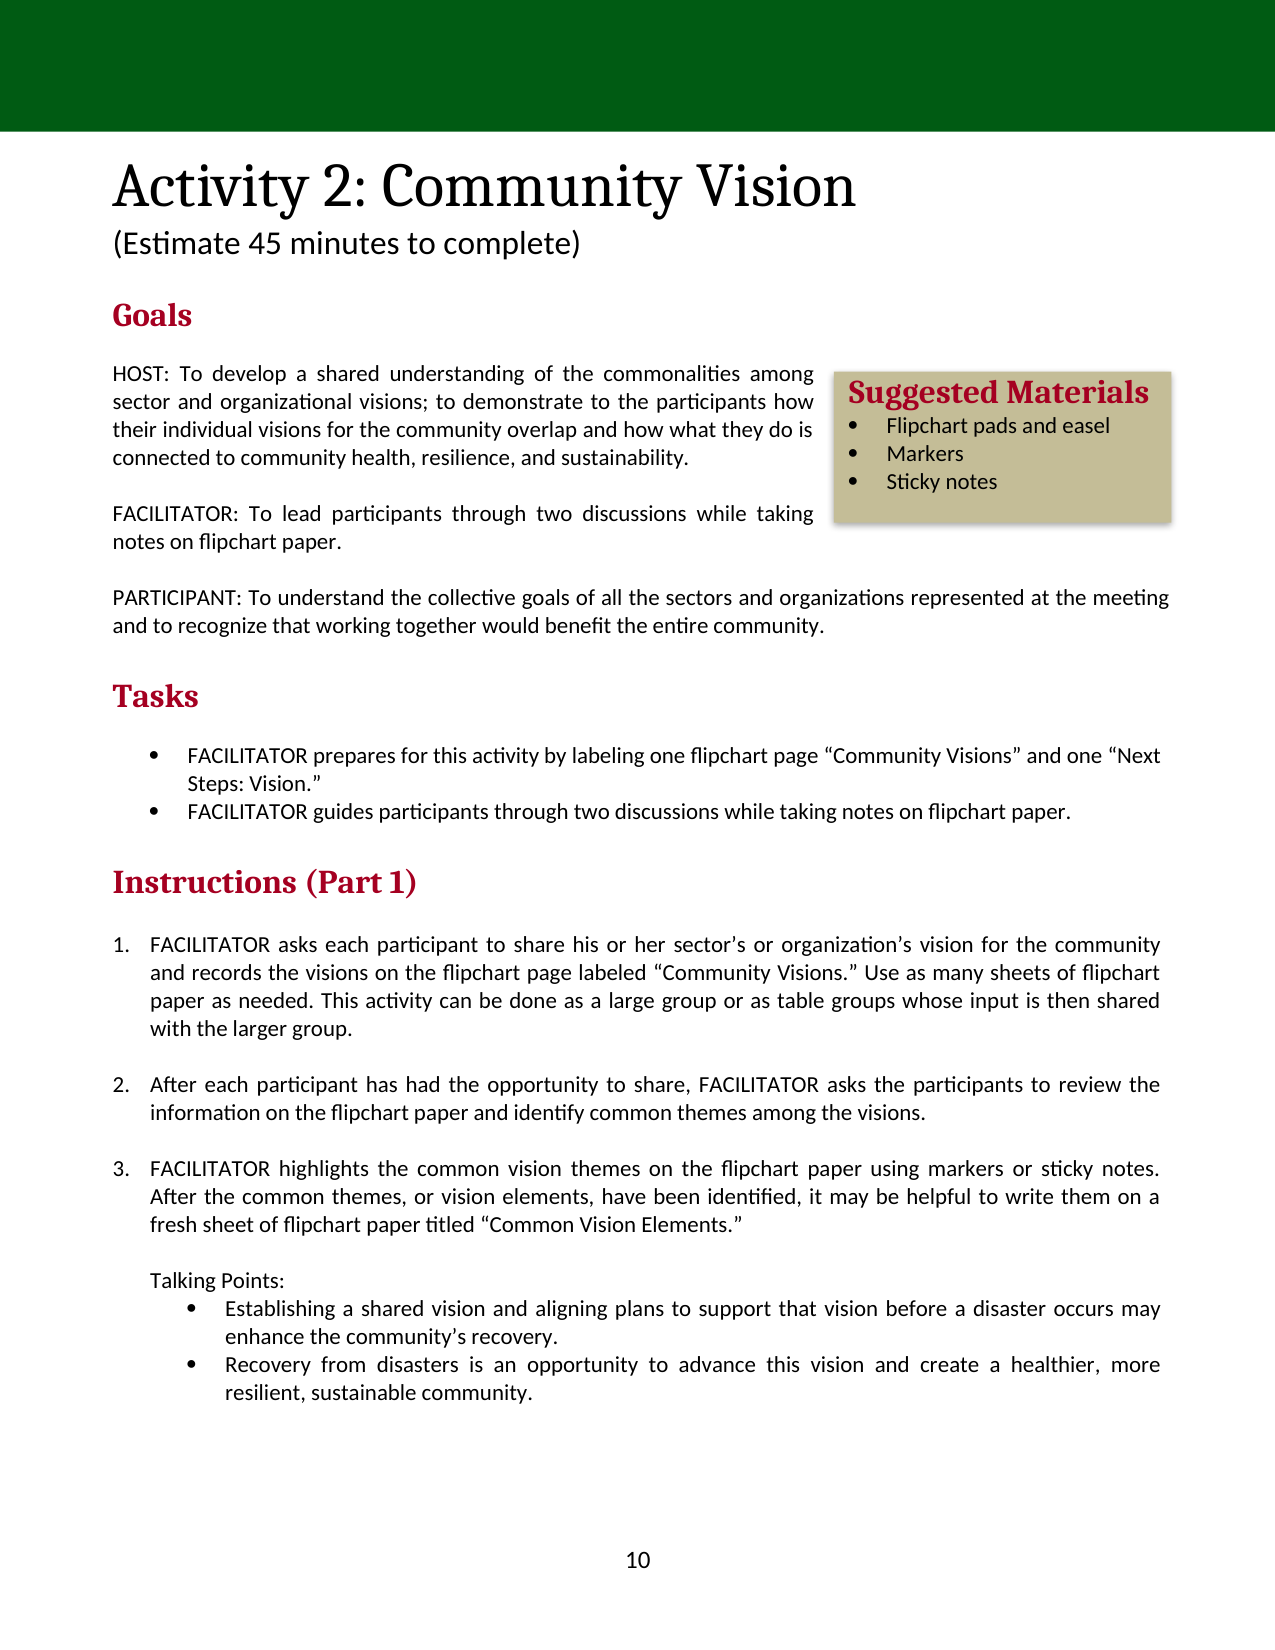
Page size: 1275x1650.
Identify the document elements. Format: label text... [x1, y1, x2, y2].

list Recovery from disasters is an opportunity to advance this vision and create a healthier, more resilient, sustainable community. [187, 1350, 1162, 1406]
subtitle Goals [112, 296, 1162, 334]
list FACILITATOR guides participants through two discussions while taking notes on flipchart paper. [150, 797, 1162, 825]
list FACILITATOR asks each participant to share his or her sector’s or organization’s vision for the community and records the visions on the flipchart page labeled “Community Visions.” Use as many sheets of flipchart paper as needed. This activity can be done as a large group or as table groups whose input is then shared with the larger group. [112, 930, 1162, 1042]
text FACILITATOR: To lead participants through two discussions while taking notes on flipchart paper. [112, 499, 1172, 555]
list FACILITATOR prepares for this activity by labeling one flipchart page “Community Visions” and one “Next Steps: Vision.” [150, 741, 1162, 797]
subtitle Instructions (Part 1) [112, 863, 1162, 902]
list Establishing a shared vision and aligning plans to support that vision before a disaster occurs may enhance the community’s recovery. [187, 1294, 1162, 1350]
subtitle Tasks [112, 678, 1162, 716]
list After each participant has had the opportunity to share, FACILITATOR asks the participants to review the information on the flipchart paper and identify common themes among the visions. [112, 1070, 1162, 1126]
text Talking Points: [112, 1266, 1162, 1294]
list HOST: To develop a shared understanding of the commonalities among sector and organizational visions; to demonstrate to the participants how their individual visions for the community overlap and how what they do is connected to community health, resilience, and sustainability. [112, 359, 1172, 471]
text PARTICIPANT: To understand the collective goals of all the sectors and organizations represented at the meeting and to recognize that working together would benefit the entire community. [112, 583, 1172, 639]
subtitle (Estimate 45 minutes to complete) [112, 222, 1162, 263]
list FACILITATOR highlights the common vision themes on the flipchart paper using markers or sticky notes. After the common themes, or vision elements, have been identified, it may be helpful to write them on a fresh sheet of flipchart paper titled “Common Vision Elements.” [112, 1154, 1162, 1238]
subtitle Activity 2: Community Vision [112, 150, 1162, 222]
